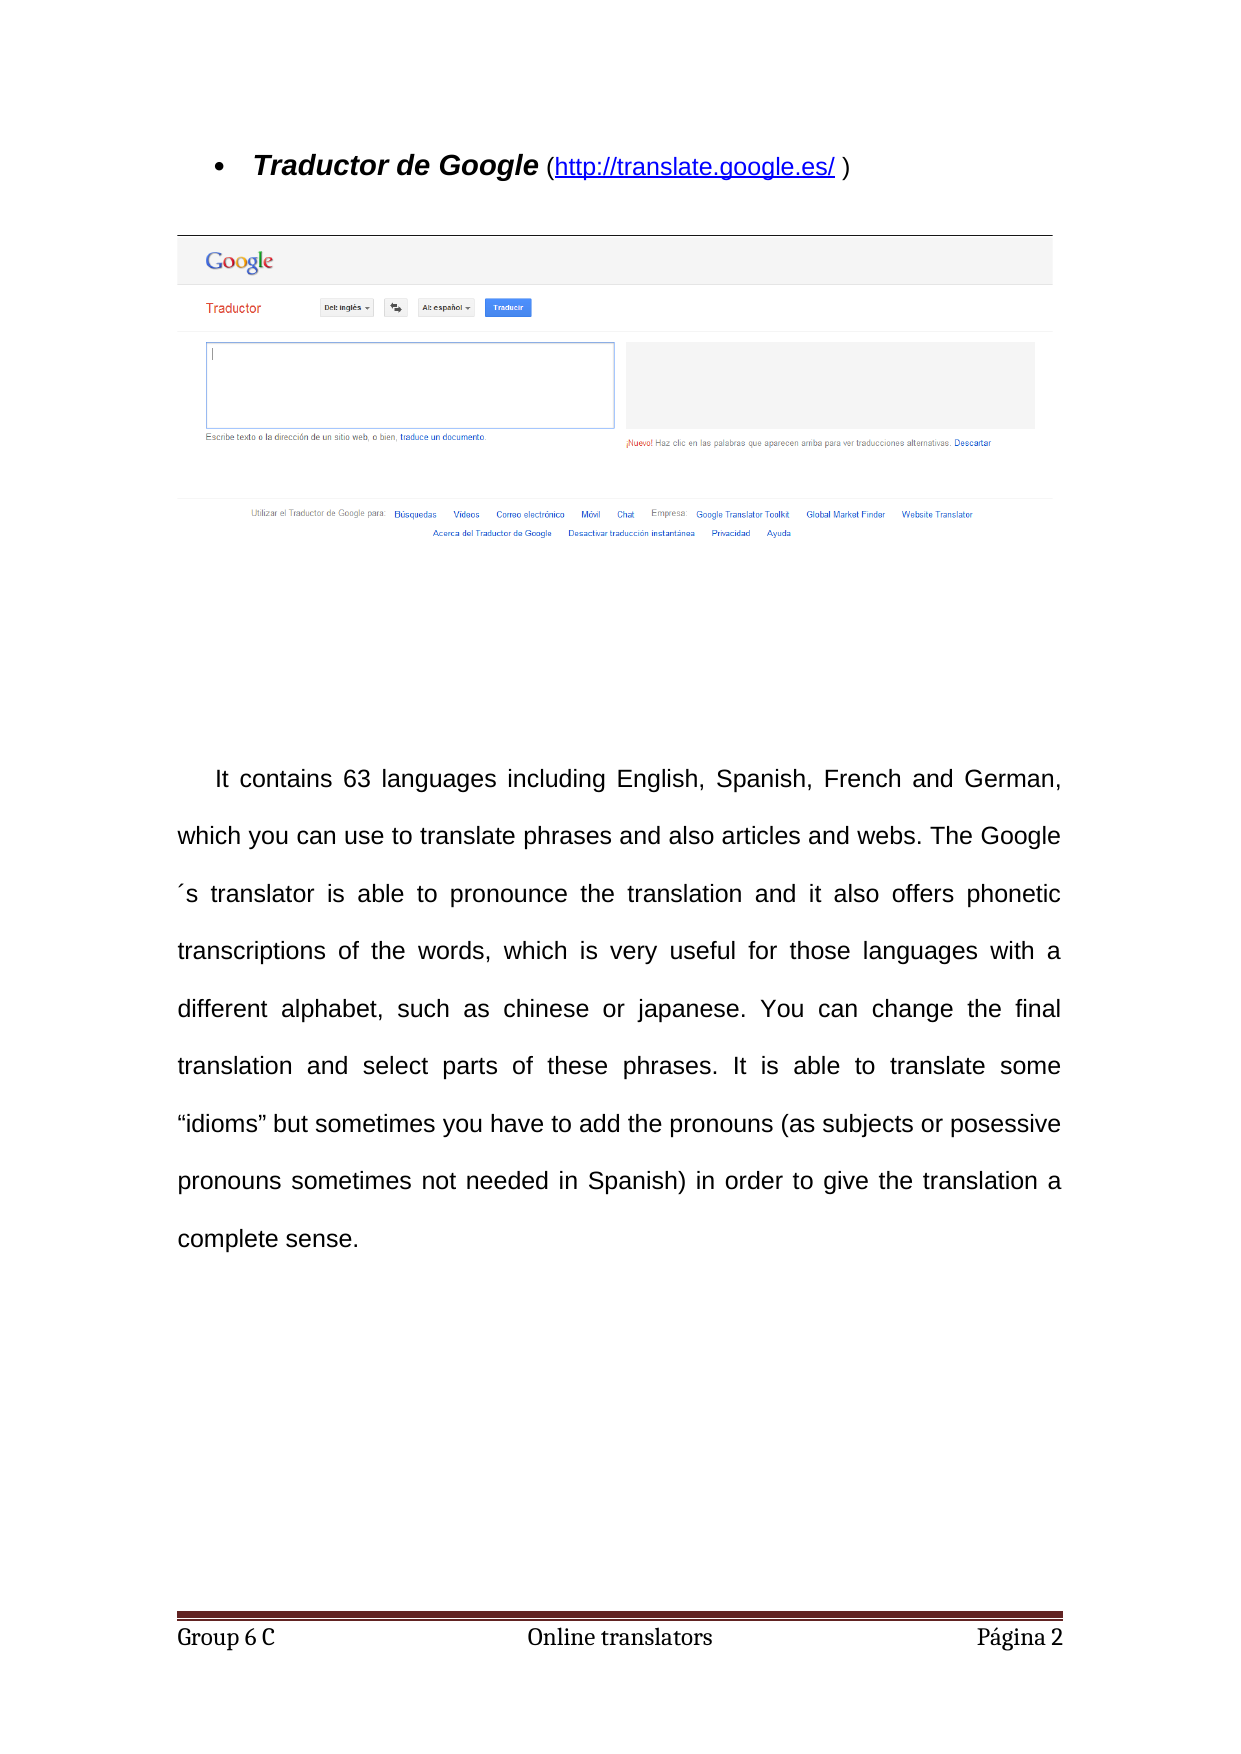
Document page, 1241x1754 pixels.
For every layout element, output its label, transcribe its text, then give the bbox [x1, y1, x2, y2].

picture [177, 235, 1053, 636]
text It contains 63 languages including English, Spanish, French and German, which you can use to translate phrases and also articles and webs. The Google´s translator is able to pronounce the translation and it also offers phonetic transcriptions of the words, which is very useful for those languages with a different alphabet, such as chinese or japanese. You can change the final translation and select parts of these phrases. It is able to translate some “idioms” but sometimes you have to add the pronouns (as subjects or posessive pronouns sometimes not needed in Spanish) in order to give the translation a complete sense. [177, 764, 1063, 1253]
list Traductor de Google (http://translate.google.es/ ) [215, 148, 1063, 181]
